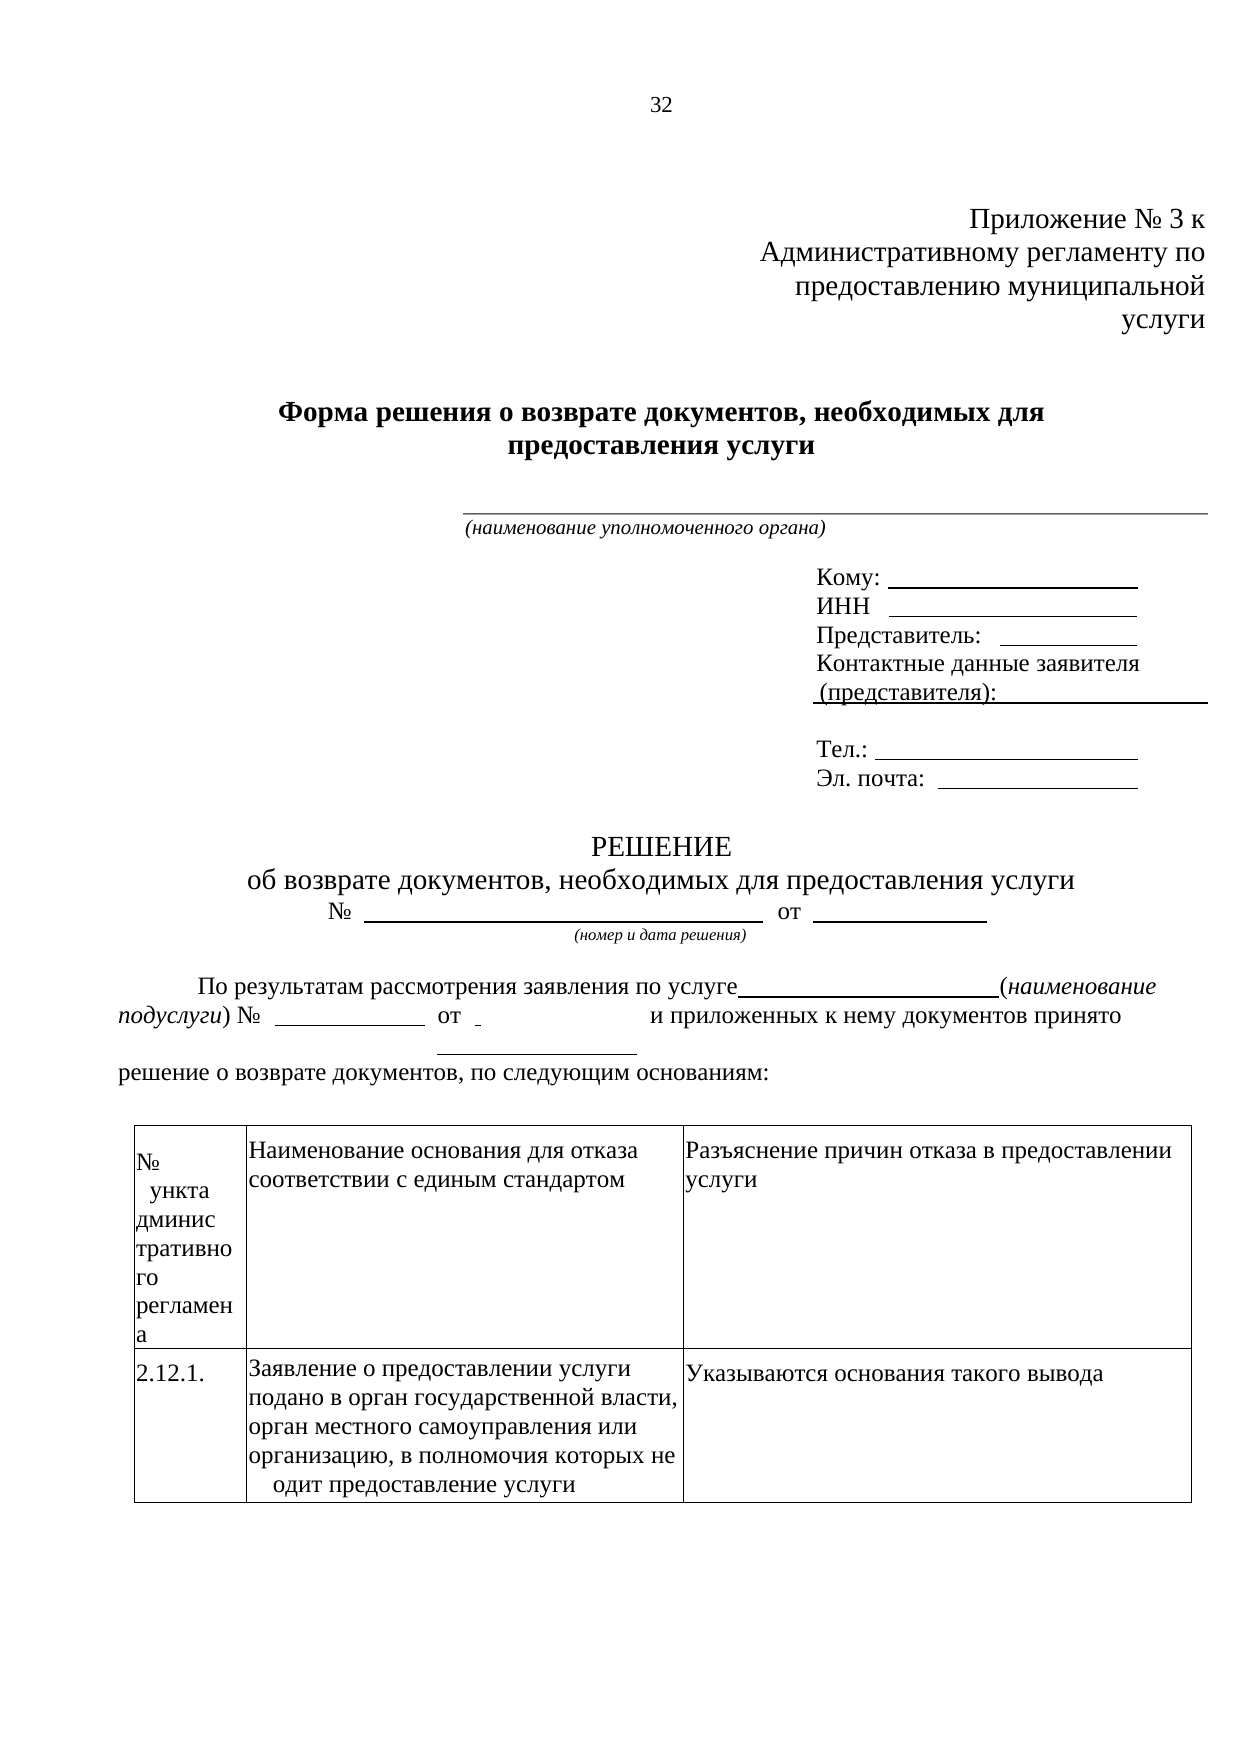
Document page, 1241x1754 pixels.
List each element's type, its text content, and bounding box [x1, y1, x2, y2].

text решение о возврате документов, по следующим основаниям: [118, 1057, 1232, 1086]
text (представителя): [813, 677, 1232, 706]
table_cell 2.12.1. [135, 1349, 246, 1502]
text РЕШЕНИЕ [132, 829, 1190, 862]
text об возврате документов, необходимых для предоставления услуги [131, 862, 1190, 896]
text ИНН [816, 591, 1232, 620]
table_cell Указываются основания такого вывода [684, 1349, 1191, 1502]
text Контактные данные заявителя [816, 648, 1232, 677]
table_header № ункта дминис тративно го регламен а [135, 1126, 246, 1348]
text (наименование уполномоченного органа) [150, 509, 1142, 539]
text Приложение № 3 к Административному регламенту по предоставлению муниципальной услуги [758, 201, 1205, 335]
text от [777, 896, 1232, 925]
table_cell Заявление о предоставлении услуги подано в орган государственной власти, орган местного самоуправления или организацию, в полномочия которых не одит предоставление услуги [247, 1349, 683, 1502]
text Эл. почта: [816, 763, 1232, 791]
text По результатам рассмотрения заявления по услуге (наименование [197, 971, 1232, 1000]
text Представитель: [816, 620, 1232, 648]
text и приложенных к нему документов принято [650, 1000, 1232, 1029]
text Тел.: [816, 734, 1232, 763]
table_header Разъяснение причин отказа в предоставлении услуги [684, 1126, 1191, 1348]
text Кому: [816, 562, 1232, 591]
subtitle Форма решения о возврате документов, необходимых для предоставления услуги [278, 394, 1169, 461]
text подуслуги) № [118, 1000, 424, 1029]
text (номер и дата решения) [104, 925, 748, 944]
text от [437, 1000, 637, 1054]
text № [328, 896, 762, 925]
table_header Наименование основания для отказа соответствии с единым стандартом [247, 1126, 683, 1348]
